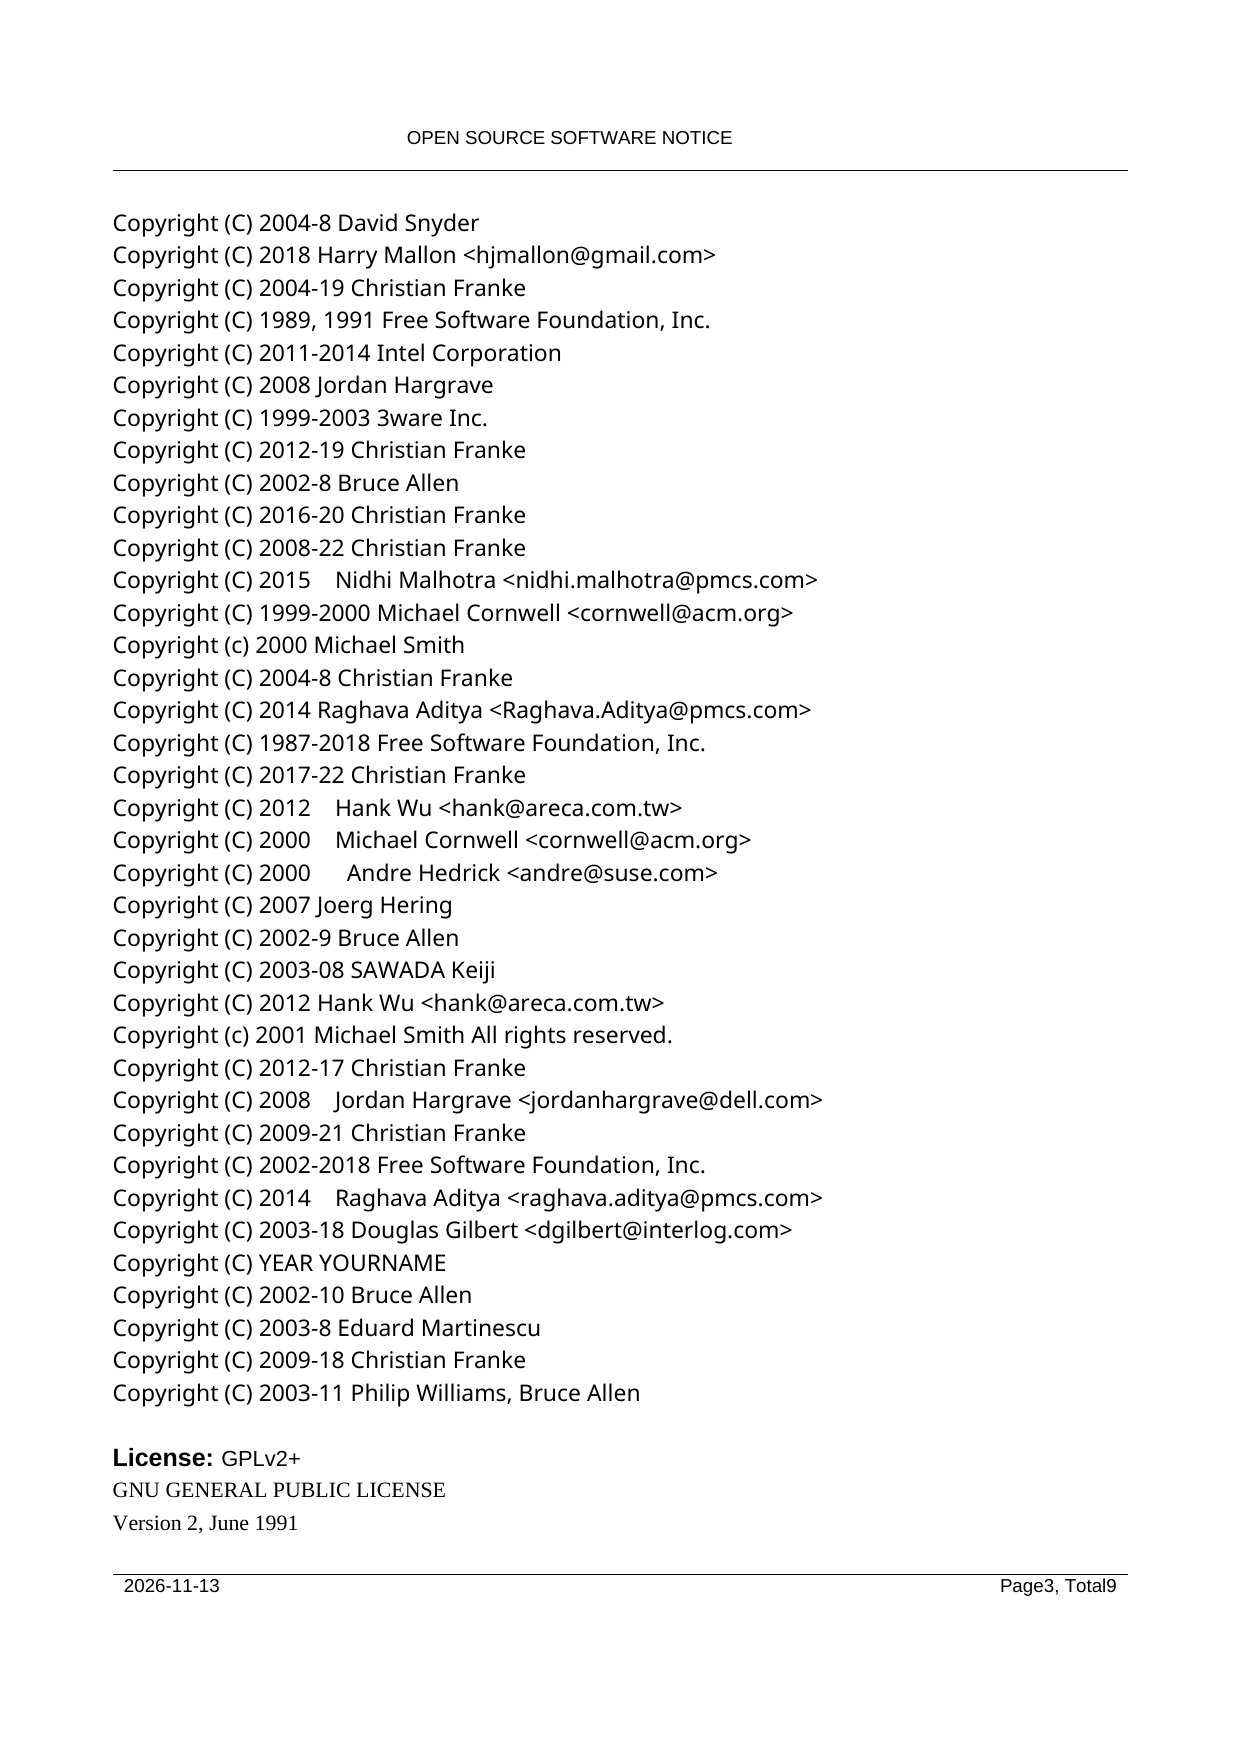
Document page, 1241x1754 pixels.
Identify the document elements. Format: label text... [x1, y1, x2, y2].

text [112, 206, 1128, 1441]
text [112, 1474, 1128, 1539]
text License: GPLv2+ [112, 1441, 1128, 1474]
